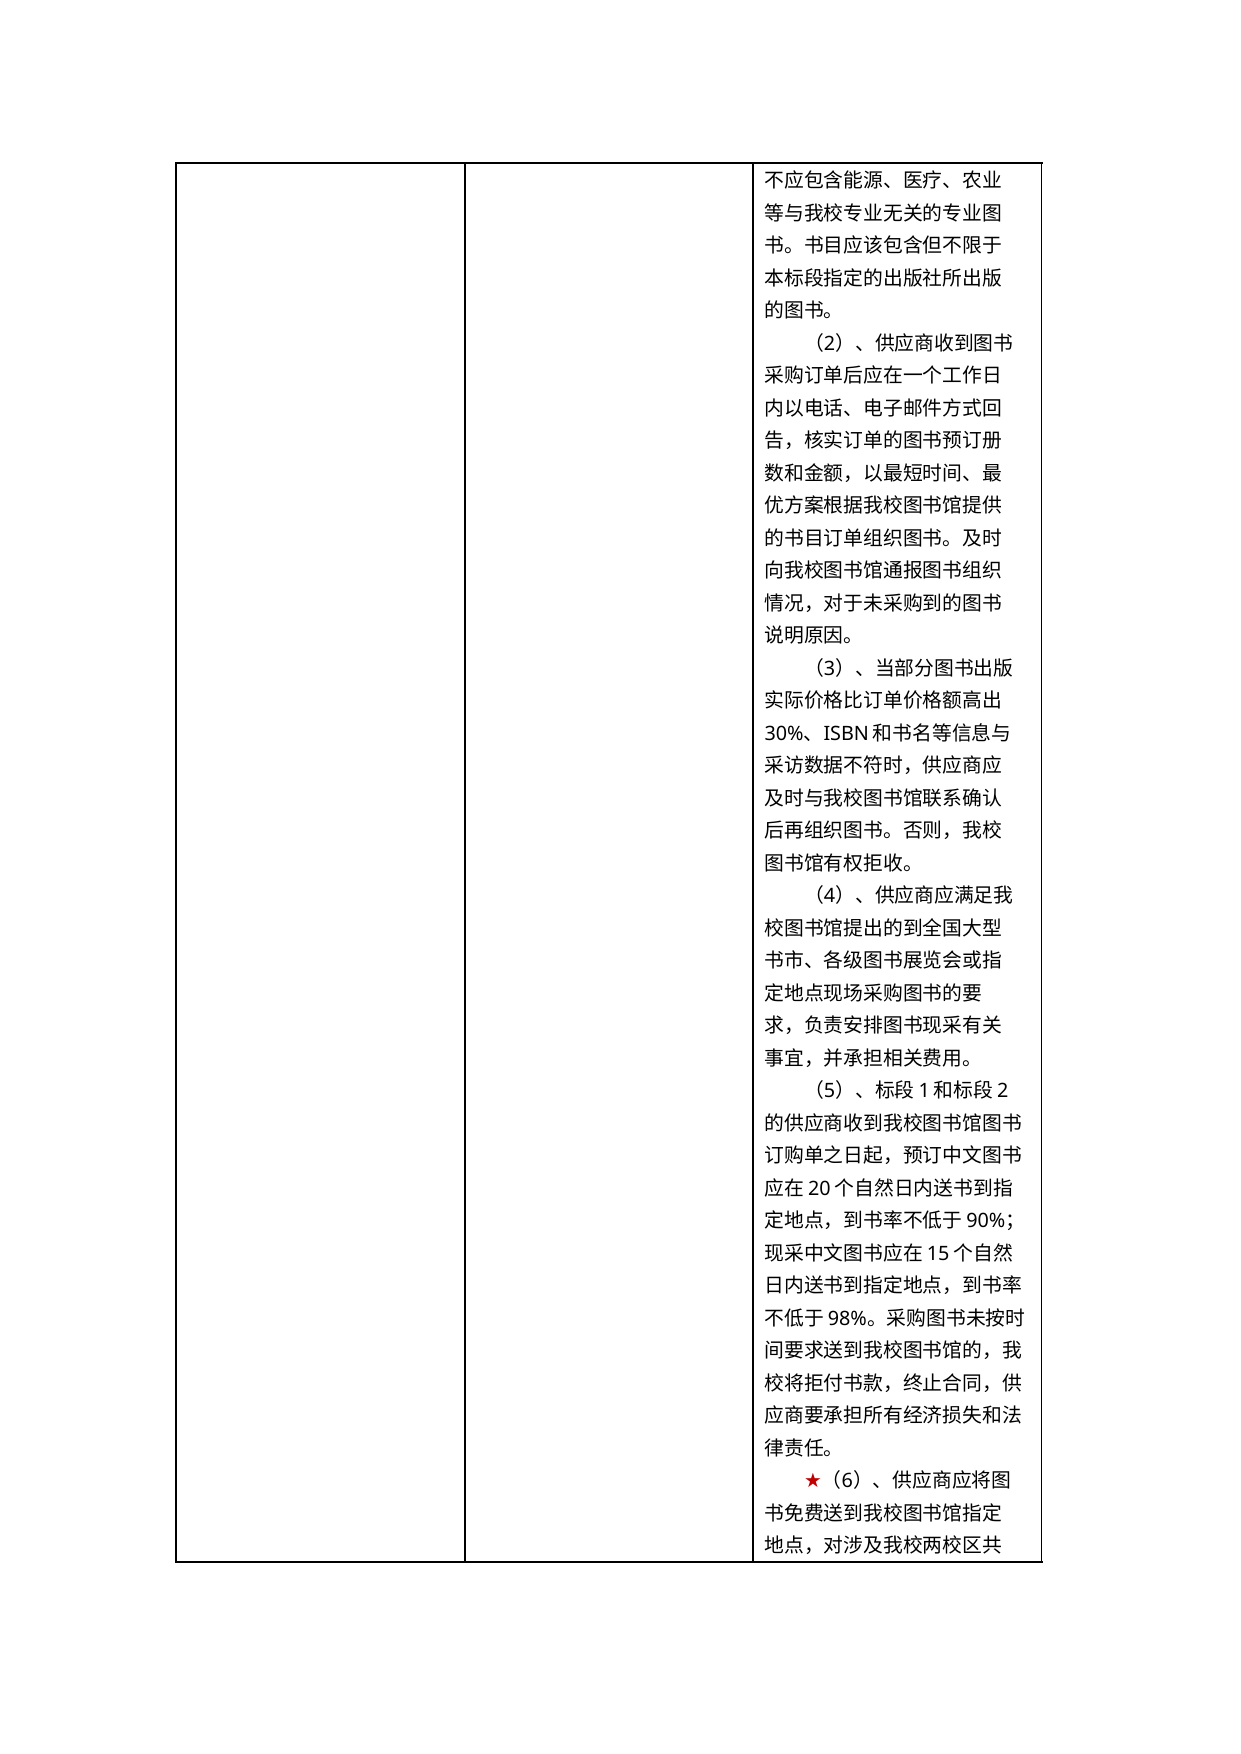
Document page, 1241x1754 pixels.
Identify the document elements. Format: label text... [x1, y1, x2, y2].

table_cell 1 [177, 164, 464, 1561]
table_cell ★ [466, 164, 752, 1561]
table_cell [754, 164, 1041, 1561]
